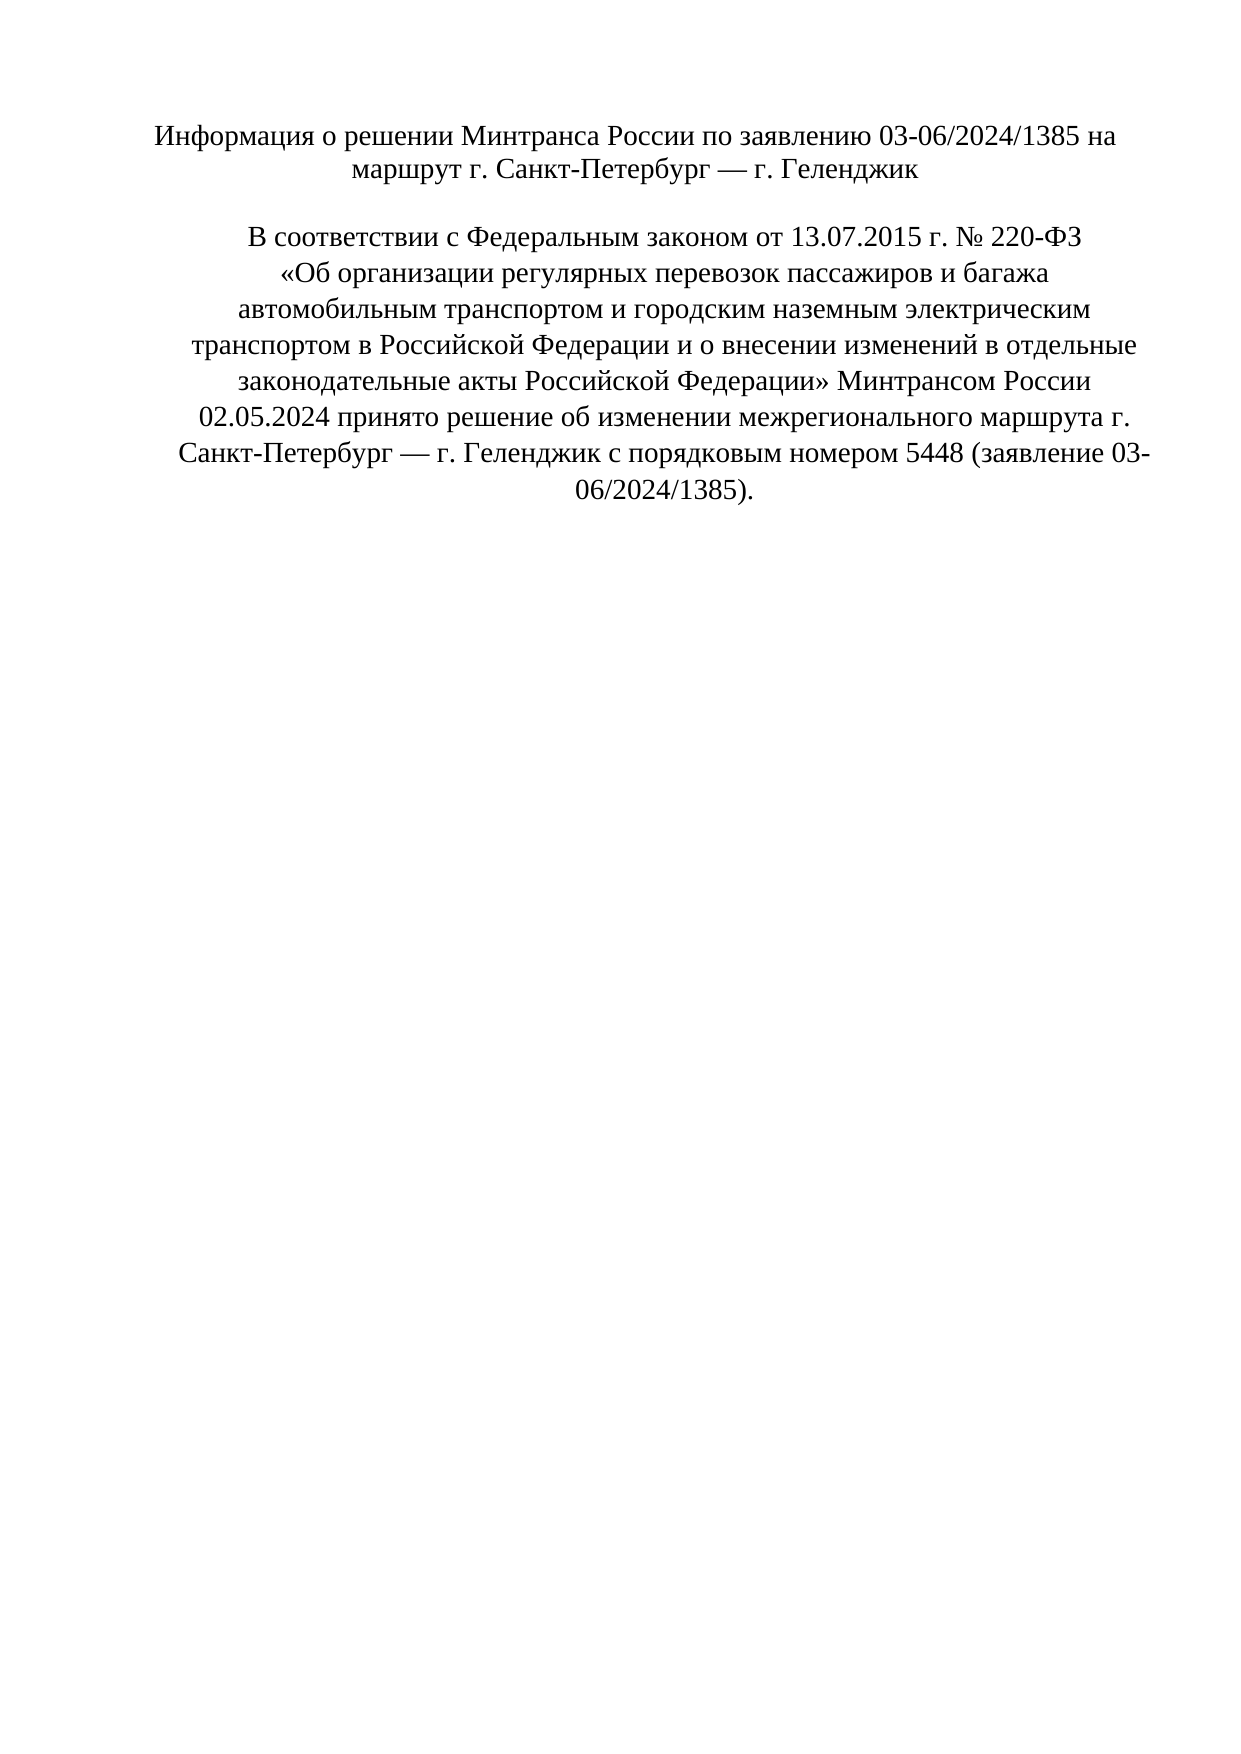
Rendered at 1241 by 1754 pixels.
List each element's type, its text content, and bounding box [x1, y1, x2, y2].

text Информация о решении Минтранса России по заявлению 03-06/2024/1385 на маршрут г. Санкт-Петербург — г. Геленджик [118, 118, 1152, 185]
text В соответствии с Федеральным законом от 13.07.2015 г. № 220-ФЗ «Об организации регулярных перевозок пассажиров и багажа автомобильным транспортом и городским наземным электрическим транспортом в Российской Федерации и о внесении изменений в отдельные законодательные акты Российской Федерации» Минтрансом России 02.05.2024 принято решение об изменении межрегионального маршрута г. Санкт-Петербург — г. Геленджик с порядковым номером 5448 (заявление 03-06/2024/1385). [177, 219, 1152, 505]
